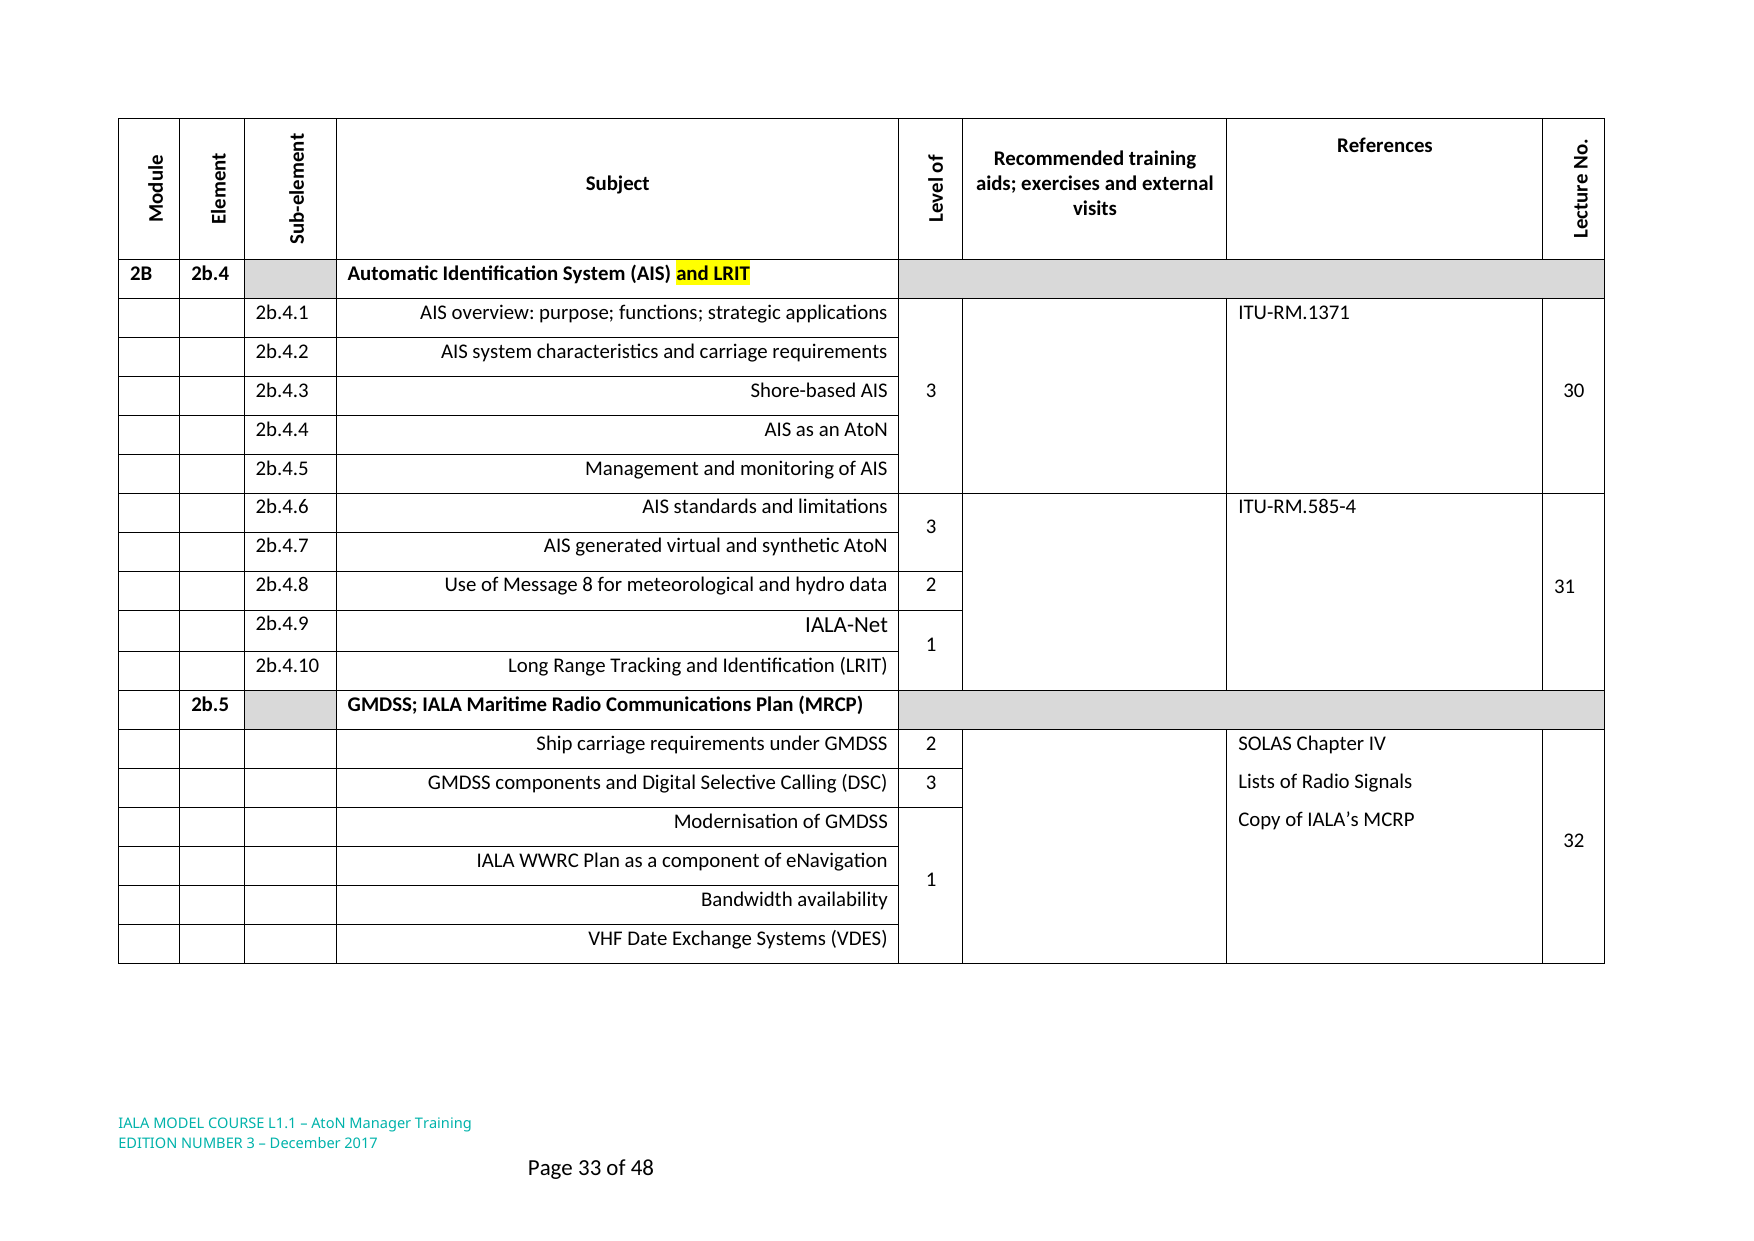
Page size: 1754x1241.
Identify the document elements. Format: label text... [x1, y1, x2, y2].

table_cell Management and monitoring of AIS [337, 455, 898, 493]
table_cell AIS as an AtoN [337, 416, 898, 454]
table_cell [245, 260, 336, 298]
table_cell ITU-RM.585-4 [1227, 494, 1542, 690]
table_header References [1227, 119, 1542, 259]
table_cell IALA-Net [337, 611, 898, 651]
table_cell [180, 730, 244, 768]
table_cell [180, 455, 244, 493]
table_cell AIS overview: purpose; functions; strategic applications [337, 299, 898, 337]
table_cell [245, 808, 336, 846]
table_cell Use of Message 8 for meteorological and hydro data [337, 572, 898, 609]
table_cell 2b.4.2 [245, 338, 336, 376]
table_cell [245, 769, 336, 807]
table_cell [180, 416, 244, 454]
table_cell 2b.4.4 [245, 416, 336, 454]
table_cell 1 [899, 808, 962, 963]
table_header Level of Competence [899, 119, 962, 259]
table_cell [119, 652, 179, 690]
table_cell 2b.4.6 [245, 494, 336, 532]
table_cell [180, 847, 244, 885]
table_cell [899, 691, 1604, 729]
table_cell [119, 299, 179, 337]
table_cell Ship carriage requirements under GMDSS [337, 730, 898, 768]
table_cell [119, 572, 179, 609]
table_cell [245, 691, 336, 729]
table_cell [963, 494, 1226, 690]
table_cell [245, 730, 336, 768]
table_cell [119, 611, 179, 651]
table_cell 2B [119, 260, 179, 298]
table_cell [180, 808, 244, 846]
table_cell 2b.4.9 [245, 611, 336, 651]
table_cell [180, 611, 244, 651]
table_cell [180, 299, 244, 337]
table_cell Long Range Tracking and Identification (LRIT) [337, 652, 898, 690]
table_cell Modernisation of GMDSS [337, 808, 898, 846]
table_cell 3 [899, 769, 962, 807]
table_cell 3 [899, 494, 962, 571]
table_cell [119, 925, 179, 963]
table_cell [119, 769, 179, 807]
table_cell [119, 455, 179, 493]
table_cell 31 [1543, 494, 1604, 690]
table_header Module [119, 119, 179, 259]
table_cell [119, 533, 179, 571]
table_cell [180, 338, 244, 376]
table_cell [119, 730, 179, 768]
table_cell [180, 377, 244, 415]
table_cell [180, 494, 244, 532]
table_cell SOLAS Chapter IV Lists of Radio Signals Copy of IALA’s MCRP [1227, 730, 1542, 963]
table_cell [119, 808, 179, 846]
table_cell Bandwidth availability [337, 886, 898, 924]
table_cell Automatic Identification System (AIS) and LRIT [337, 260, 898, 298]
table_header Element [180, 119, 244, 259]
table_cell 2 [899, 572, 962, 609]
table_cell IALA WWRC Plan as a component of eNavigation [337, 847, 898, 885]
table_cell 2b.4.7 [245, 533, 336, 571]
table_cell 2b.4.5 [245, 455, 336, 493]
table_cell [119, 338, 179, 376]
table_cell GMDSS; IALA Maritime Radio Communications Plan (MRCP) [337, 691, 898, 729]
table_header Sub-element [245, 119, 336, 259]
table_cell 2b.4.8 [245, 572, 336, 609]
table_cell 2b.4.10 [245, 652, 336, 690]
table_cell [119, 886, 179, 924]
table_cell 2b.4.1 [245, 299, 336, 337]
table_cell [119, 494, 179, 532]
table_cell [963, 730, 1226, 963]
table_cell VHF Date Exchange Systems (VDES) [337, 925, 898, 963]
table_cell [180, 533, 244, 571]
table_header Recommended training aids; exercises and external visits [963, 119, 1226, 259]
table_cell [180, 572, 244, 609]
table_header Lecture No. [1543, 119, 1604, 259]
table_cell [180, 652, 244, 690]
table_cell 2b.4.3 [245, 377, 336, 415]
table_cell [245, 886, 336, 924]
table_cell ITU-RM.1371 [1227, 299, 1542, 493]
table_cell GMDSS components and Digital Selective Calling (DSC) [337, 769, 898, 807]
table_cell [180, 925, 244, 963]
table_cell [963, 299, 1226, 493]
table_cell AIS standards and limitations [337, 494, 898, 532]
table_cell [899, 260, 1604, 298]
table_cell [245, 847, 336, 885]
table_cell Shore-based AIS [337, 377, 898, 415]
table_cell [180, 769, 244, 807]
table_cell 2 [899, 730, 962, 768]
table_cell [119, 847, 179, 885]
table_cell AIS system characteristics and carriage requirements [337, 338, 898, 376]
table_cell AIS generated virtual and synthetic AtoN [337, 533, 898, 571]
table_cell 1 [899, 611, 962, 690]
table_cell 2b.5 [180, 691, 244, 729]
table_cell 30 [1543, 299, 1604, 493]
table_cell [119, 377, 179, 415]
table_cell [119, 691, 179, 729]
table_cell [119, 416, 179, 454]
table_cell 3 [899, 299, 962, 493]
table_cell 32 [1543, 730, 1604, 963]
table_cell 2b.4 [180, 260, 244, 298]
table_header Subject [337, 119, 898, 259]
table_cell [180, 886, 244, 924]
table_cell [245, 925, 336, 963]
